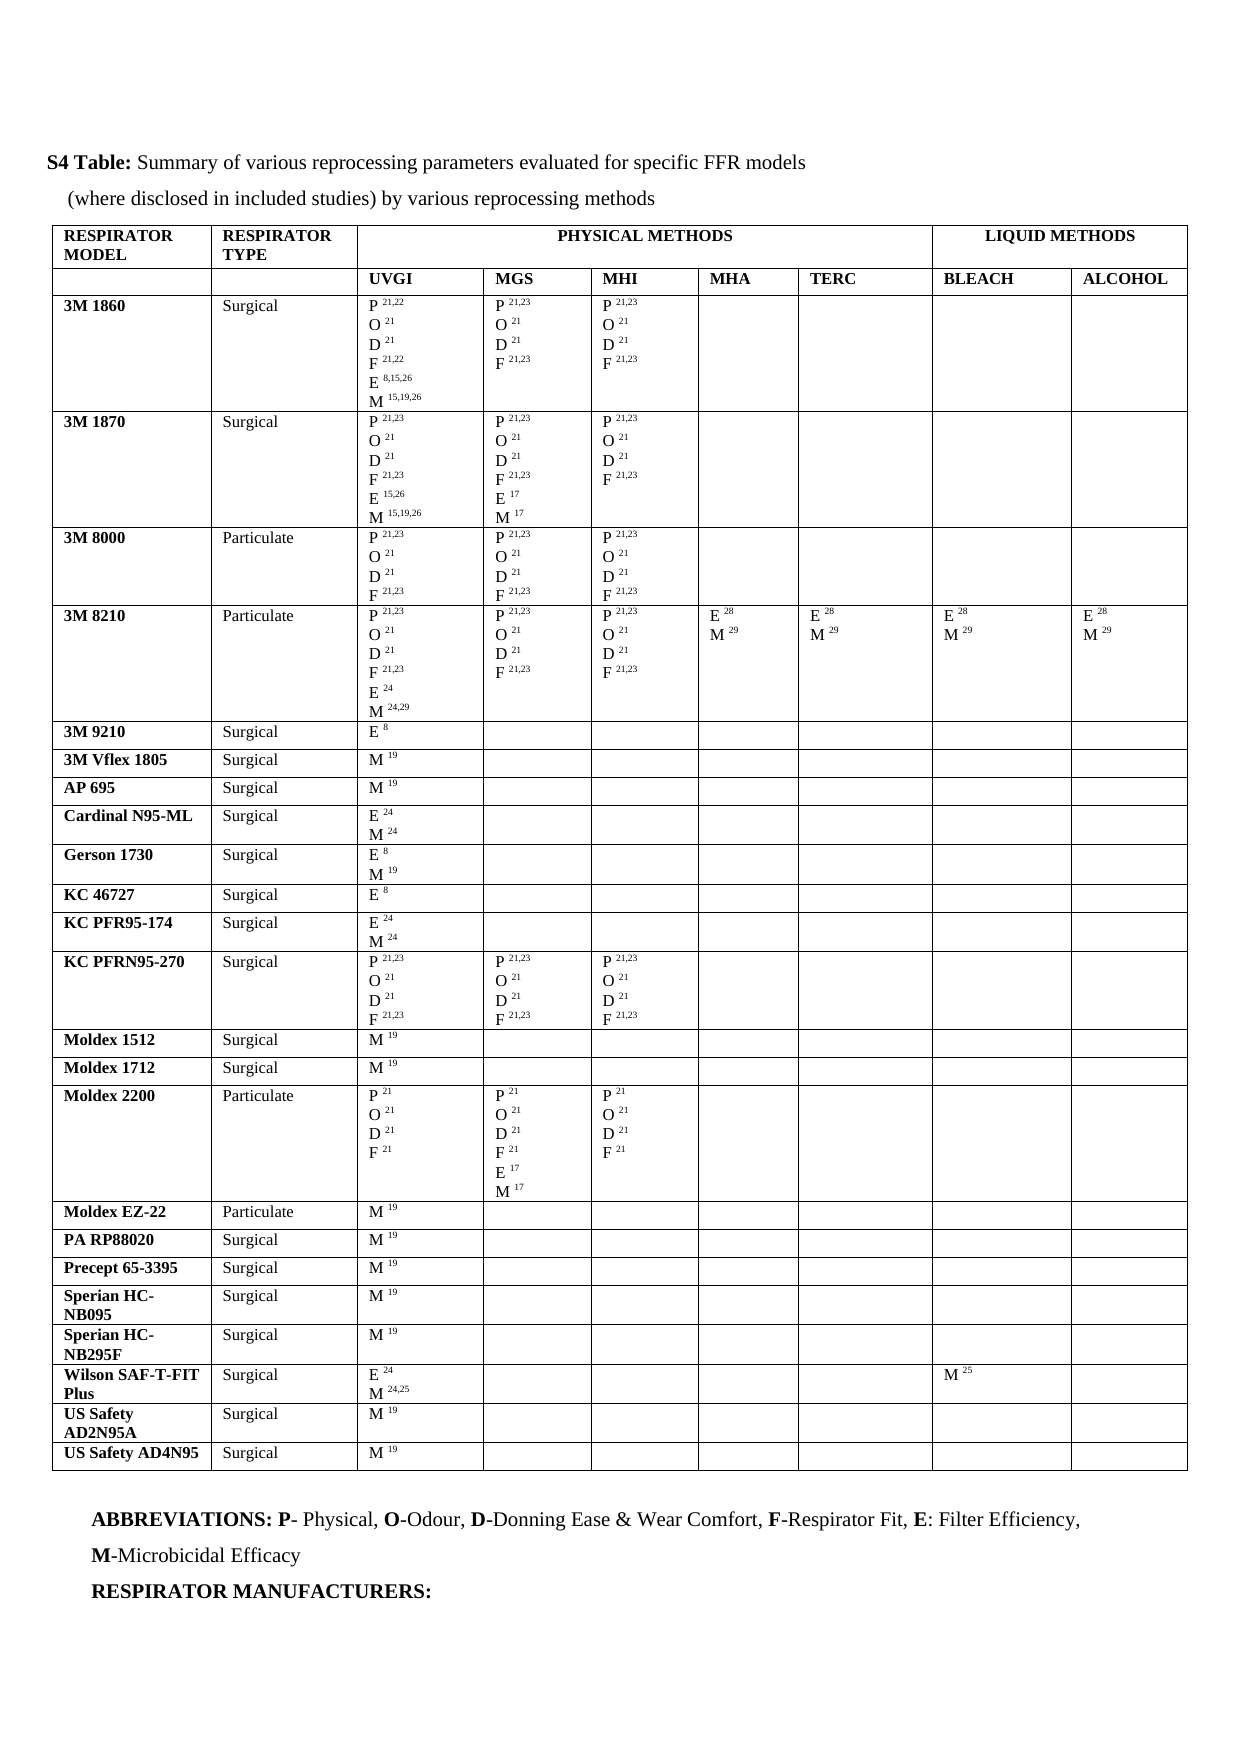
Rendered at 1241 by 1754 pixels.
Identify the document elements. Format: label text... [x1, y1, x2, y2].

table_cell [484, 1230, 591, 1257]
table_cell [933, 845, 1071, 883]
table_cell [484, 1286, 591, 1324]
table_cell Particulate [212, 528, 357, 605]
text ABBREVIATIONS: P- Physical, O-Odour, D-Donning Ease & Wear Comfort, F-Respirator Fit, E: Filter Efficiency, M-Microbicidal Efficacy [91, 1507, 1090, 1567]
table_cell [1072, 845, 1187, 883]
table_cell Gerson 1730 [53, 845, 211, 883]
table_cell M 19 [358, 1258, 483, 1285]
table_cell [699, 1230, 798, 1257]
table_cell P 21 O 21 D 21 F 21 [592, 1086, 698, 1201]
table_cell [933, 750, 1071, 777]
table_cell [1072, 952, 1187, 1029]
table_cell [799, 1202, 932, 1229]
table_cell [933, 913, 1071, 951]
table_cell [699, 806, 798, 844]
table_cell [933, 1030, 1071, 1057]
table_cell [933, 1286, 1071, 1324]
table_cell [799, 952, 932, 1029]
table_cell P 21,23 O 21 D 21 F 21,23 E 15,26 M 15,19,26 [358, 412, 483, 527]
table_cell 3M 1870 [53, 412, 211, 527]
table_cell M 19 [358, 1202, 483, 1229]
table_cell M 25 [933, 1365, 1071, 1403]
table_cell [799, 1086, 932, 1201]
table_cell [592, 1030, 698, 1057]
table_cell [484, 1443, 591, 1470]
table_cell E 8 M 19 [358, 845, 483, 883]
table_cell Surgical [212, 885, 357, 912]
table_cell US Safety AD2N95A [53, 1404, 211, 1442]
table_cell E 24 M 24 [358, 806, 483, 844]
table_cell MHA [699, 269, 798, 295]
table_cell [699, 913, 798, 951]
table_cell [1072, 1365, 1187, 1403]
table_cell P 21,23 O 21 D 21 F 21,23 [484, 606, 591, 721]
table_cell [699, 1325, 798, 1363]
table_cell [699, 1086, 798, 1201]
table_cell [799, 913, 932, 951]
table_cell [699, 778, 798, 805]
table_cell Surgical [212, 1258, 357, 1285]
table_cell Cardinal N95-ML [53, 806, 211, 844]
table_cell E 8 [358, 722, 483, 749]
table_cell [592, 1202, 698, 1229]
table_cell [484, 1202, 591, 1229]
table_cell [484, 1325, 591, 1363]
table_cell [933, 412, 1071, 527]
table_cell Surgical [212, 750, 357, 777]
table_cell M 19 [358, 778, 483, 805]
table_cell ALCOHOL [1072, 269, 1187, 295]
table_cell Precept 65-3395 [53, 1258, 211, 1285]
table_cell [484, 778, 591, 805]
table_cell [933, 1086, 1071, 1201]
table_cell Surgical [212, 913, 357, 951]
table_cell Surgical [212, 1230, 357, 1257]
table_cell Particulate [212, 1202, 357, 1229]
table_cell [933, 952, 1071, 1029]
table_cell P 21,22 O 21 D 21 F 21,22 E 8,15,26 M 15,19,26 [358, 296, 483, 411]
table_cell Sperian HC-NB095 [53, 1286, 211, 1324]
table_cell [699, 885, 798, 912]
text RESPIRATOR MANUFACTURERS: [91, 1579, 1090, 1603]
table_cell [933, 1443, 1071, 1470]
table_cell [484, 913, 591, 951]
table_cell M 19 [358, 1030, 483, 1057]
table_cell [1072, 1443, 1187, 1470]
table_cell 3M 9210 [53, 722, 211, 749]
table_cell E 28 M 29 [1072, 606, 1187, 721]
table_cell Surgical [212, 1365, 357, 1403]
table_cell AP 695 [53, 778, 211, 805]
table_cell [53, 269, 211, 295]
table_cell [699, 1443, 798, 1470]
table_cell [799, 1325, 932, 1363]
table_cell [799, 296, 932, 411]
table_cell Surgical [212, 1325, 357, 1363]
table_cell [699, 845, 798, 883]
table_cell P 21,23 O 21 D 21 F 21,23 [358, 528, 483, 605]
table_cell UVGI [358, 269, 483, 295]
table_cell P 21,23 O 21 D 21 F 21,23 E 24 M 24,29 [358, 606, 483, 721]
table_cell [484, 1404, 591, 1442]
table_cell [799, 778, 932, 805]
table_cell [1072, 1325, 1187, 1363]
table_cell P 21,23 O 21 D 21 F 21,23 [358, 952, 483, 1029]
table_cell Surgical [212, 1030, 357, 1057]
table_cell 3M 8210 [53, 606, 211, 721]
table_cell [1072, 885, 1187, 912]
table_cell [484, 750, 591, 777]
table_cell P 21,23 O 21 D 21 F 21,23 E 17 M 17 [484, 412, 591, 527]
table_cell [799, 1258, 932, 1285]
table_cell [484, 1058, 591, 1085]
table_cell Particulate [212, 1086, 357, 1201]
table_cell Surgical [212, 1443, 357, 1470]
table_cell [933, 1202, 1071, 1229]
table_cell [484, 1030, 591, 1057]
table_cell [699, 1202, 798, 1229]
table_cell [933, 885, 1071, 912]
table_cell [1072, 778, 1187, 805]
table_cell [933, 778, 1071, 805]
table_cell E 24 M 24 [358, 913, 483, 951]
table_cell [592, 1258, 698, 1285]
table_cell [799, 528, 932, 605]
table_cell [799, 806, 932, 844]
table_cell [484, 806, 591, 844]
table_cell KC 46727 [53, 885, 211, 912]
table_cell Surgical [212, 1404, 357, 1442]
table_cell [699, 750, 798, 777]
table_cell Particulate [212, 606, 357, 721]
table_cell P 21,23 O 21 D 21 F 21,23 [484, 528, 591, 605]
table_cell Surgical [212, 778, 357, 805]
table_cell [592, 1365, 698, 1403]
table_cell M 19 [358, 1443, 483, 1470]
table_cell 3M 8000 [53, 528, 211, 605]
table_cell [1072, 1030, 1187, 1057]
table_cell [699, 1404, 798, 1442]
table_cell [699, 296, 798, 411]
table_cell P 21,23 O 21 D 21 F 21,23 [484, 952, 591, 1029]
text (where disclosed in included studies) by various reprocessing methods [47, 186, 1155, 210]
table_cell [1072, 1202, 1187, 1229]
table_cell [592, 778, 698, 805]
table_cell [933, 528, 1071, 605]
table_cell [1072, 806, 1187, 844]
table_cell P 21,23 O 21 D 21 F 21,23 [592, 952, 698, 1029]
table_header RESPIRATOR TYPE [212, 226, 357, 268]
table_cell [799, 1286, 932, 1324]
table_cell P 21,23 O 21 D 21 F 21,23 [592, 606, 698, 721]
table_cell [1072, 750, 1187, 777]
table_cell [592, 1058, 698, 1085]
table_cell P 21 O 21 D 21 F 21 E 17 M 17 [484, 1086, 591, 1201]
table_cell [799, 1230, 932, 1257]
table_cell [592, 1443, 698, 1470]
table_cell [799, 1404, 932, 1442]
table_cell [799, 885, 932, 912]
table_cell M 19 [358, 1325, 483, 1363]
table_cell [699, 1030, 798, 1057]
table_cell [799, 1030, 932, 1057]
table_cell 3M Vflex 1805 [53, 750, 211, 777]
table_cell [933, 1404, 1071, 1442]
table_cell E 28 M 29 [933, 606, 1071, 721]
table_header PHYSICAL METHODS [358, 226, 932, 268]
table_cell [484, 1365, 591, 1403]
table_cell PA RP88020 [53, 1230, 211, 1257]
table_cell KC PFRN95-270 [53, 952, 211, 1029]
table_cell [1072, 296, 1187, 411]
table_cell E 8 [358, 885, 483, 912]
table_cell [933, 1058, 1071, 1085]
table_cell [799, 722, 932, 749]
table_cell [933, 1325, 1071, 1363]
table_cell [933, 296, 1071, 411]
table_cell [592, 722, 698, 749]
table_cell E 24 M 24,25 [358, 1365, 483, 1403]
table_cell [592, 1286, 698, 1324]
table_cell Moldex 1512 [53, 1030, 211, 1057]
table_cell [699, 1365, 798, 1403]
table_cell [592, 913, 698, 951]
table_cell P 21,23 O 21 D 21 F 21,23 [592, 412, 698, 527]
table_cell [1072, 1404, 1187, 1442]
table_cell P 21,23 O 21 D 21 F 21,23 [592, 296, 698, 411]
table_cell [1072, 913, 1187, 951]
table_cell [699, 412, 798, 527]
table_cell Sperian HC-NB295F [53, 1325, 211, 1363]
table_cell [592, 885, 698, 912]
table_cell [799, 1365, 932, 1403]
table_cell [699, 722, 798, 749]
table_cell [699, 1286, 798, 1324]
table_cell P 21 O 21 D 21 F 21 [358, 1086, 483, 1201]
table_cell KC PFR95-174 [53, 913, 211, 951]
table_cell [484, 1258, 591, 1285]
table_cell [699, 528, 798, 605]
table_cell [592, 1404, 698, 1442]
table_cell M 19 [358, 1058, 483, 1085]
table_cell M 19 [358, 750, 483, 777]
table_cell [484, 845, 591, 883]
table_cell E 28 M 29 [699, 606, 798, 721]
table_cell M 19 [358, 1404, 483, 1442]
table_cell [484, 722, 591, 749]
table_cell [699, 1258, 798, 1285]
table_cell [699, 1058, 798, 1085]
table_cell [1072, 412, 1187, 527]
table_cell Surgical [212, 412, 357, 527]
table_cell Moldex EZ-22 [53, 1202, 211, 1229]
table_cell [1072, 1258, 1187, 1285]
table_cell US Safety AD4N95 [53, 1443, 211, 1470]
table_cell P 21,23 O 21 D 21 F 21,23 [592, 528, 698, 605]
table_cell M 19 [358, 1230, 483, 1257]
table_cell [799, 1443, 932, 1470]
table_cell [592, 1325, 698, 1363]
table_cell Surgical [212, 806, 357, 844]
table_cell Moldex 2200 [53, 1086, 211, 1201]
table_cell [1072, 1086, 1187, 1201]
table_cell Surgical [212, 296, 357, 411]
table_cell Surgical [212, 952, 357, 1029]
table_header RESPIRATOR MODEL [53, 226, 211, 268]
table_cell [1072, 528, 1187, 605]
table_cell MHI [592, 269, 698, 295]
table_cell Wilson SAF-T-FIT Plus [53, 1365, 211, 1403]
table_cell TERC [799, 269, 932, 295]
table_cell MGS [484, 269, 591, 295]
table_cell BLEACH [933, 269, 1071, 295]
table_cell [699, 952, 798, 1029]
table_cell [799, 1058, 932, 1085]
table_cell [799, 750, 932, 777]
table_cell M 19 [358, 1286, 483, 1324]
table_cell [1072, 1286, 1187, 1324]
table_cell [592, 845, 698, 883]
table_cell P 21,23 O 21 D 21 F 21,23 [484, 296, 591, 411]
table_cell Surgical [212, 722, 357, 749]
table_cell Surgical [212, 1286, 357, 1324]
table_cell [1072, 722, 1187, 749]
table_cell [592, 1230, 698, 1257]
table_cell [799, 845, 932, 883]
table_cell [592, 806, 698, 844]
table_cell [799, 412, 932, 527]
table_cell [212, 269, 357, 295]
table_cell E 28 M 29 [799, 606, 932, 721]
table_header LIQUID METHODS [933, 226, 1187, 268]
table_cell [933, 1258, 1071, 1285]
table_cell Surgical [212, 1058, 357, 1085]
table_cell Surgical [212, 845, 357, 883]
table_cell [484, 885, 591, 912]
table_cell [933, 806, 1071, 844]
table_cell [933, 1230, 1071, 1257]
table_cell [933, 722, 1071, 749]
text S4 Table: Summary of various reprocessing parameters evaluated for specific FFR models [47, 150, 1155, 174]
table_cell Moldex 1712 [53, 1058, 211, 1085]
table_cell [1072, 1230, 1187, 1257]
table_cell [1072, 1058, 1187, 1085]
table_cell 3M 1860 [53, 296, 211, 411]
table_cell [592, 750, 698, 777]
